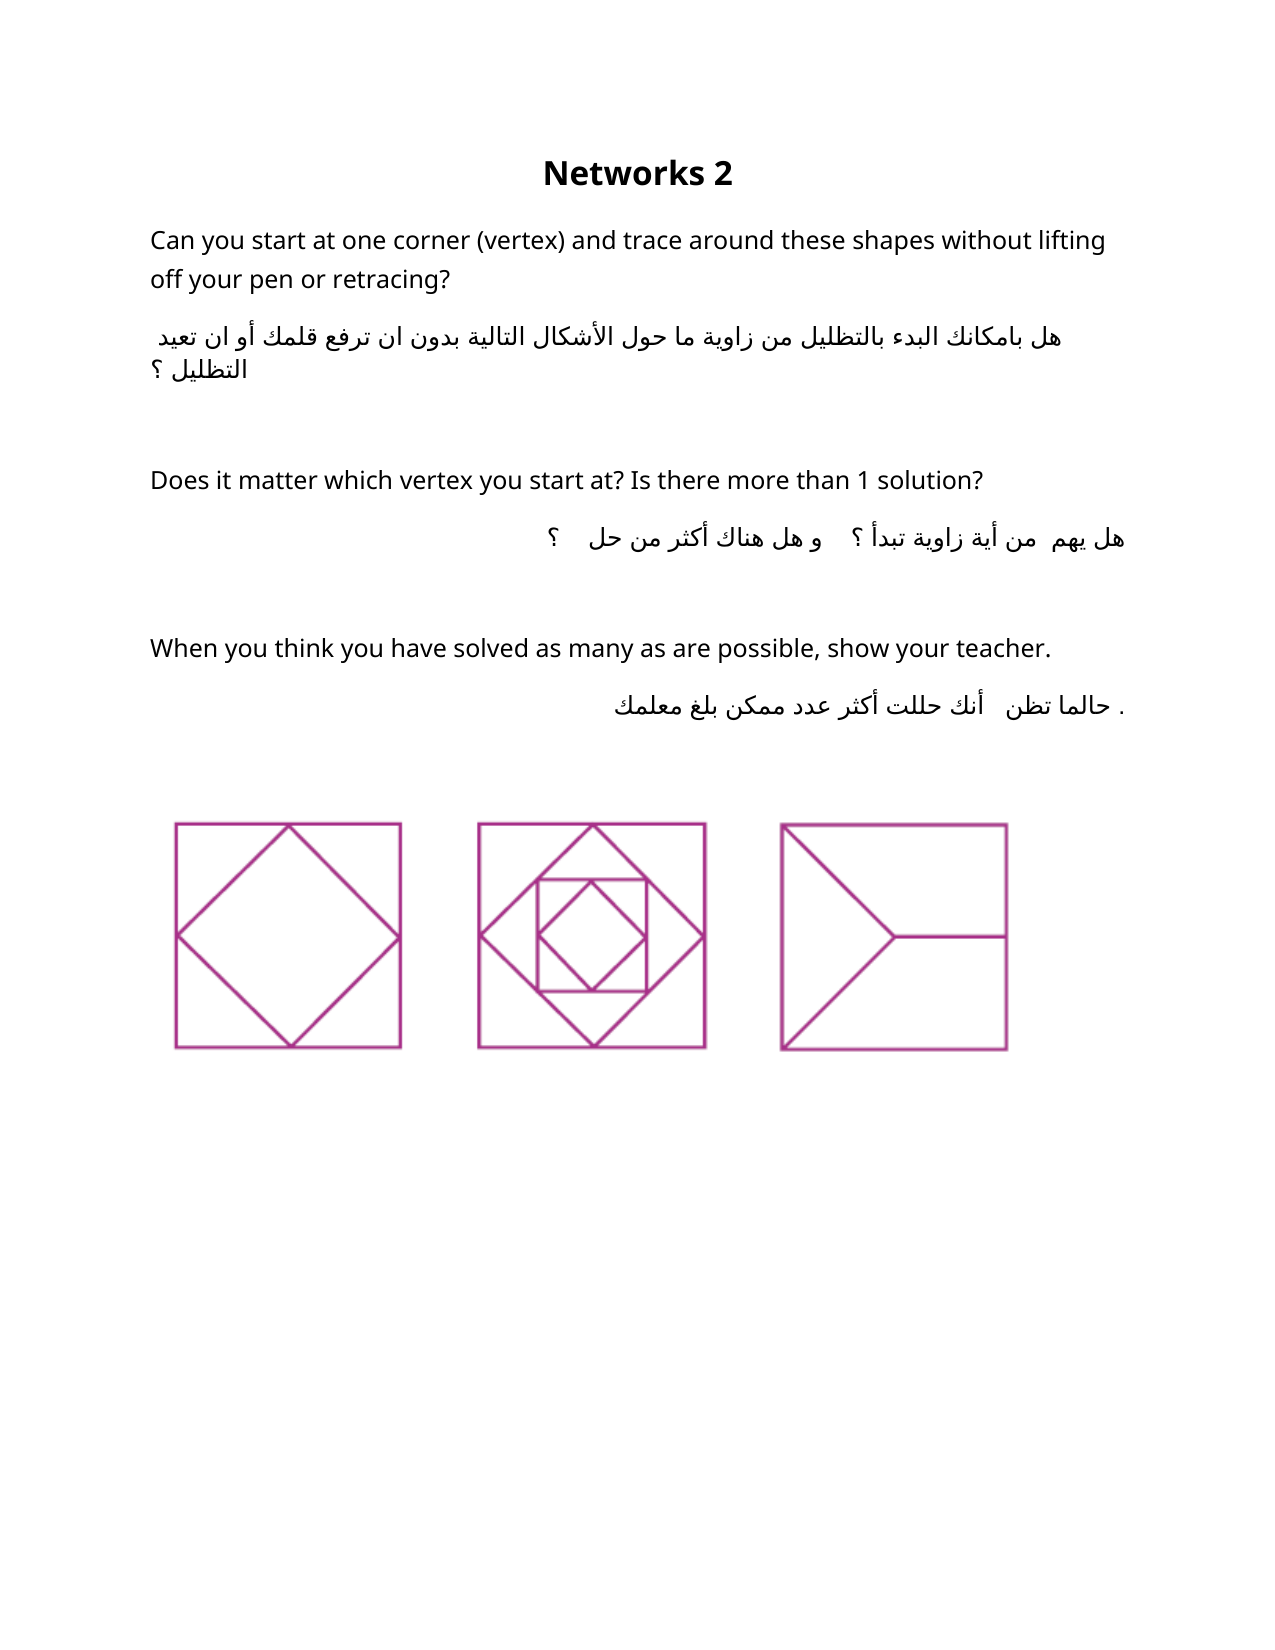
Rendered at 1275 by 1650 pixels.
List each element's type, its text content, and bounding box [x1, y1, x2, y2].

text هل بامكانك البدء بالتظليل من زاوية ما حول الأشكال التالية بدون ان ترفع قلمك أو ان تعيد التظليل ؟ [150, 322, 1125, 384]
text حالما تظن أنك حللت أكثر عدد ممكن بلغ معلمك . [150, 691, 1125, 719]
text When you think you have solved as many as are possible, show your teacher. [150, 631, 1125, 665]
text هل يهم من أية زاوية تبدأ ؟ و هل هناك أكثر من حل ؟ [150, 523, 1125, 552]
text Does it matter which vertex you start at? Is there more than 1 solution? [150, 463, 1125, 497]
text Networks 2 [150, 150, 1125, 195]
text Can you start at one corner (vertex) and trace around these shapes without lifting off your pen or retracing? [150, 223, 1125, 296]
